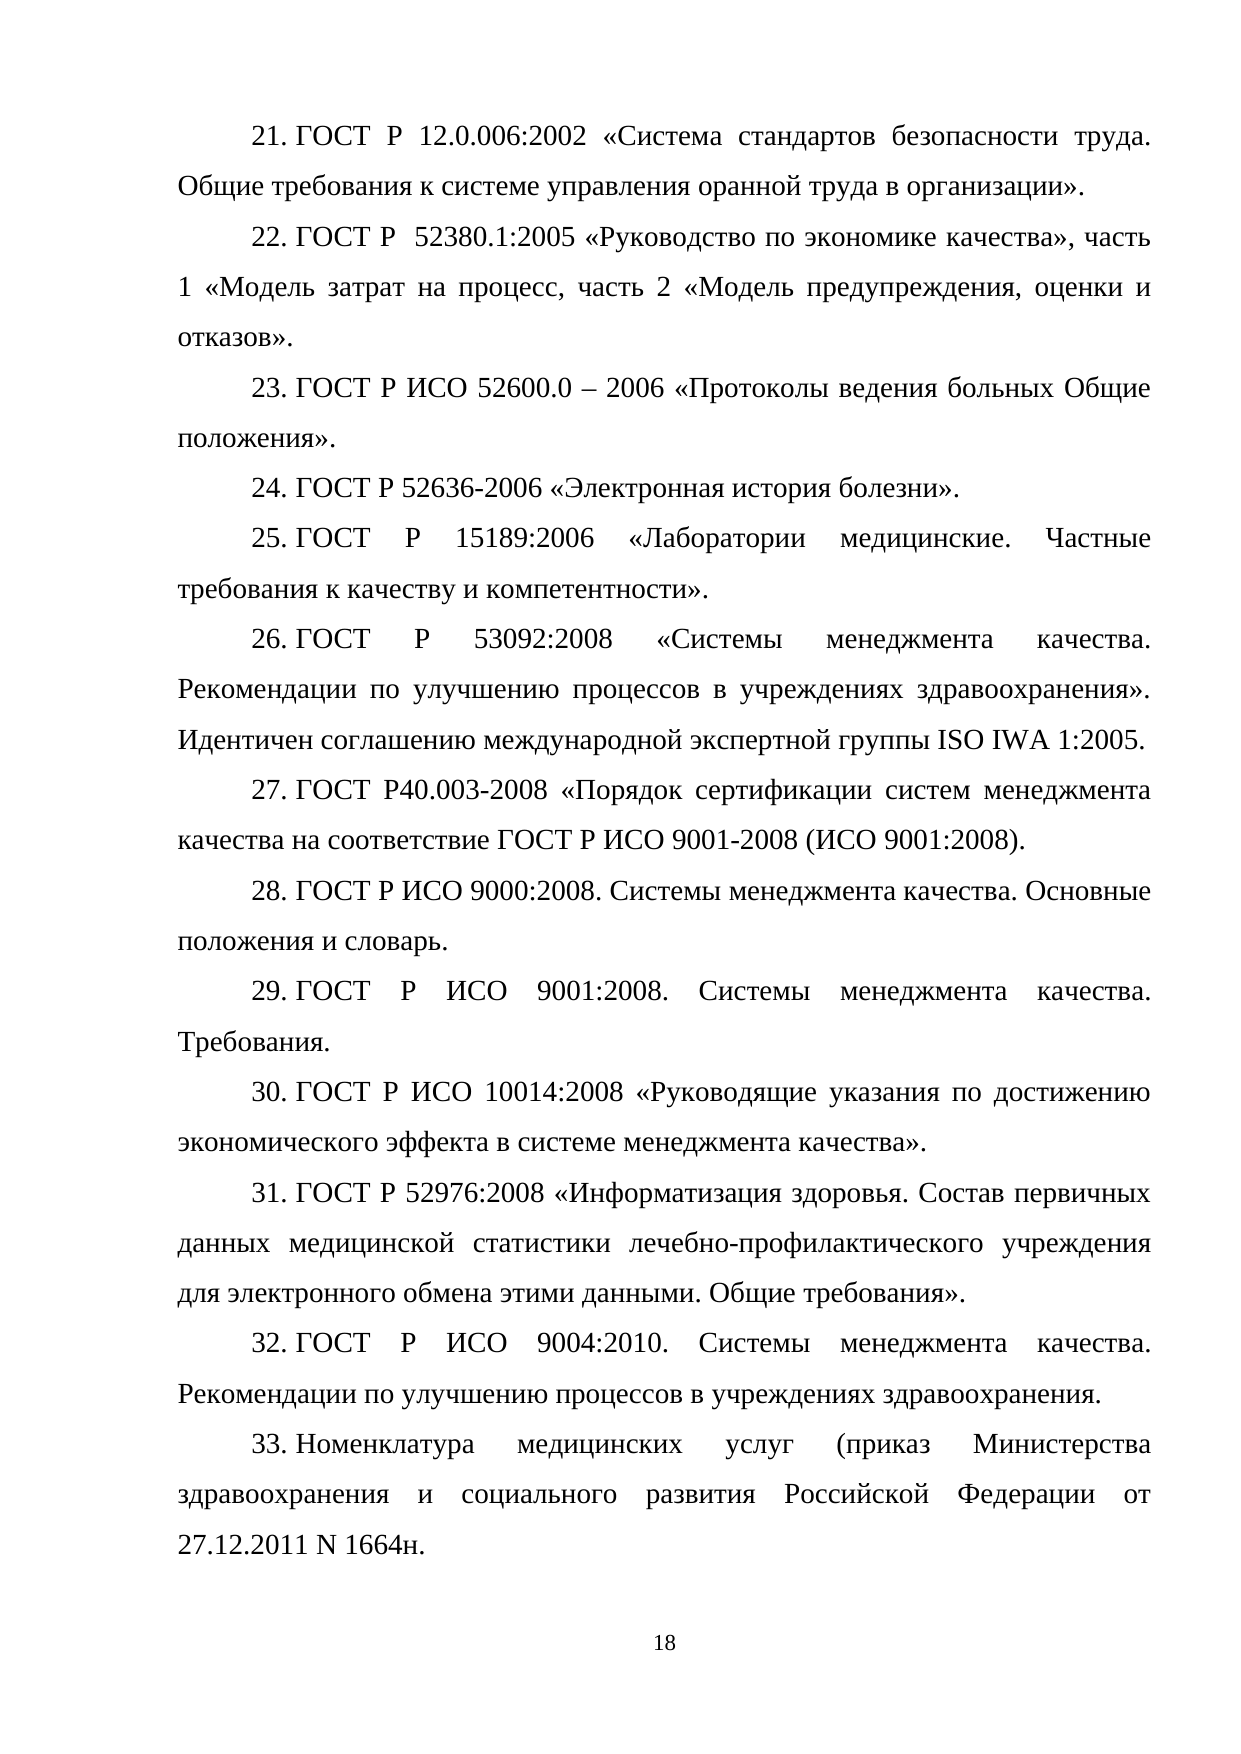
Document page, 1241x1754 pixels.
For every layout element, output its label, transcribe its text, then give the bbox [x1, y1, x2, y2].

list ГОСТ Р ИСО 10014:2008 «Руководящие указания по достижению экономического эффекта в системе менеджмента качества». [177, 1074, 1152, 1158]
list ГОСТ Р ИСО 9001:2008. Системы менеджмента качества. Требования. [177, 973, 1152, 1057]
list ГОСТ Р ИСО 52600.0 – 2006 «Протоколы ведения больных Общие положения». [177, 370, 1152, 453]
list ГОСТ Р 12.0.006:2002 «Система стандартов безопасности труда. Общие требования к системе управления оранной труда в организации». [177, 118, 1152, 202]
list ГОСТ Р 52380.1:2005 «Руководство по экономике качества», часть 1 «Модель затрат на процесс, часть 2 «Модель предупреждения, оценки и отказов». [177, 219, 1152, 353]
list ГОСТ Р 53092:2008 «Системы менеджмента качества. Рекомендации по улучшению процессов в учреждениях здравоохранения». Идентичен соглашению международной экспертной группы ISO IWA 1:2005. [177, 621, 1152, 755]
list ГОСТ Р 15189:2006 «Лаборатории медицинские. Частные требования к качеству и компетентности». [177, 521, 1152, 604]
list ГОСТ Р ИСО 9000:2008. Системы менеджмента качества. Основные положения и словарь. [177, 873, 1152, 957]
list Номенклатура медицинских услуг (приказ Министерства здравоохранения и социального развития Российской Федерации от 27.12.2011 N 1664н. [177, 1426, 1152, 1560]
list ГОСТ Р ИСО 9004:2010. Системы менеджмента качества. Рекомендации по улучшению процессов в учреждениях здравоохранения. [177, 1326, 1152, 1409]
list ГОСТ Р40.003-2008 «Порядок сертификации систем менеджмента качества на соответствие ГОСТ Р ИСО 9001-2008 (ИСО 9001:2008). [177, 772, 1152, 856]
list ГОСТ Р 52636-2006 «Электронная история болезни». [177, 470, 1152, 504]
list ГОСТ Р 52976:2008 «Информатизация здоровья. Состав первичных данных медицинской статистики лечебно-профилактического учреждения для электронного обмена этими данными. Общие требования». [177, 1175, 1152, 1309]
